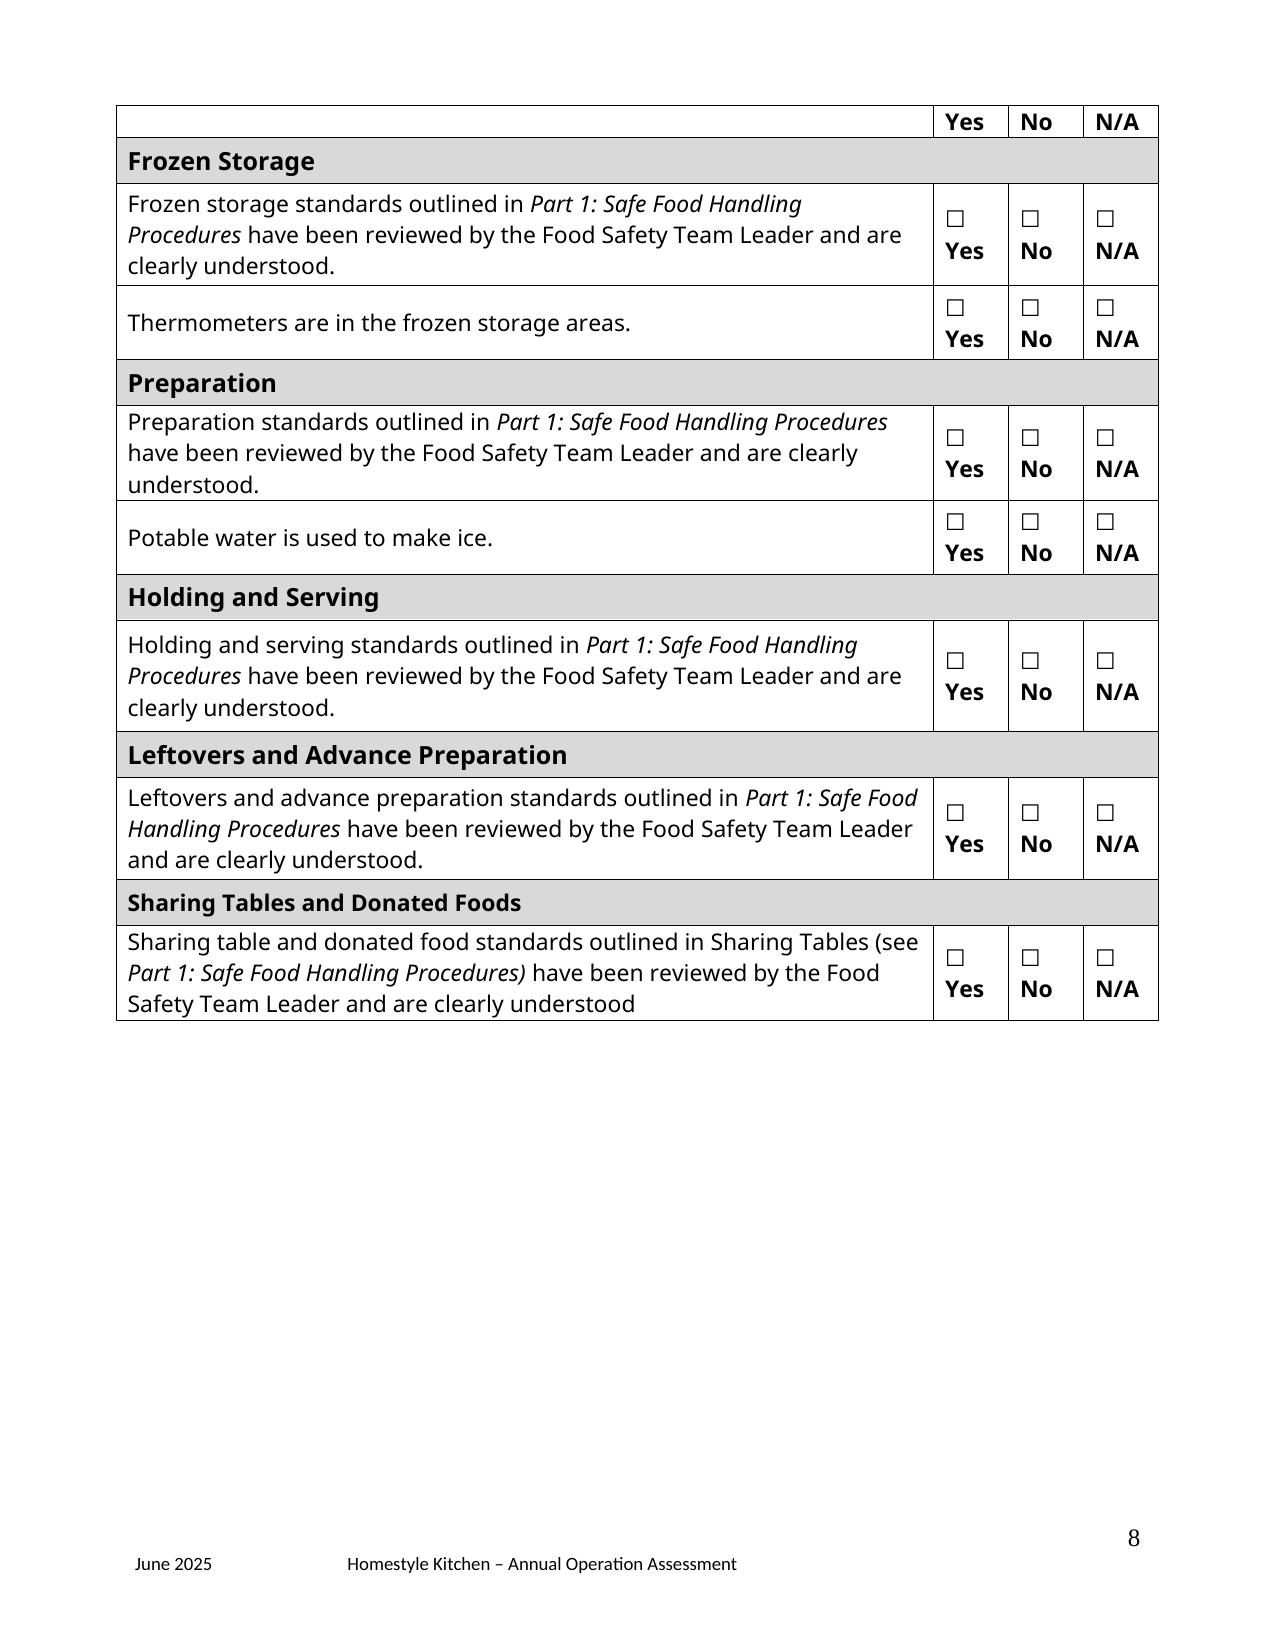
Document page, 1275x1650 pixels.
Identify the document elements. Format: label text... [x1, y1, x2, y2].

table_cell Yes [934, 184, 1008, 285]
table_cell N/A [1084, 621, 1158, 731]
table_cell N/A [1084, 778, 1158, 879]
table_cell Yes [934, 106, 1008, 137]
table_cell Frozen Storage [117, 138, 1158, 183]
table_cell No [1009, 926, 1083, 1019]
table_cell Yes [934, 926, 1008, 1019]
table_cell Frozen storage standards outlined in Part 1: Safe Food Handling Procedures have been reviewed by the Food Safety Team Leader and are clearly understood. [117, 184, 933, 285]
table_cell Sharing Tables and Donated Foods [117, 880, 1158, 925]
table_cell Potable water is used to make ice. [117, 501, 933, 574]
table_cell No [1009, 501, 1083, 574]
table_cell No [1009, 106, 1083, 137]
table_cell N/A [1084, 406, 1158, 500]
table_cell Holding and serving standards outlined in Part 1: Safe Food Handling Procedures have been reviewed by the Food Safety Team Leader and are clearly understood. [117, 621, 933, 731]
table_cell Holding and Serving [117, 575, 1158, 619]
table_cell Preparation [117, 360, 1158, 405]
table_cell N/A [1084, 501, 1158, 574]
table_cell N/A [1084, 926, 1158, 1019]
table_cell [117, 106, 933, 137]
table_cell Thermometers are in the frozen storage areas. [117, 286, 933, 359]
table_cell No [1009, 406, 1083, 500]
table_cell Yes [934, 621, 1008, 731]
table_cell Yes [934, 286, 1008, 359]
table_cell Yes [934, 778, 1008, 879]
table_cell N/A [1084, 184, 1158, 285]
table_cell Leftovers and advance preparation standards outlined in Part 1: Safe Food Handling Procedures have been reviewed by the Food Safety Team Leader and are clearly understood. [117, 778, 933, 879]
table_cell No [1009, 621, 1083, 731]
table_cell Yes [934, 406, 1008, 500]
table_cell Leftovers and Advance Preparation [117, 732, 1158, 777]
table_cell N/A [1084, 286, 1158, 359]
table_cell Yes [934, 501, 1008, 574]
table_cell N/A [1084, 106, 1158, 137]
table_cell No [1009, 286, 1083, 359]
table_cell No [1009, 778, 1083, 879]
table_cell Sharing table and donated food standards outlined in Sharing Tables (see Part 1: Safe Food Handling Procedures) have been reviewed by the Food Safety Team Leader and are clearly understood [117, 926, 933, 1019]
table_cell Preparation standards outlined in Part 1: Safe Food Handling Procedures have been reviewed by the Food Safety Team Leader and are clearly understood. [117, 406, 933, 500]
table_cell No [1009, 184, 1083, 285]
